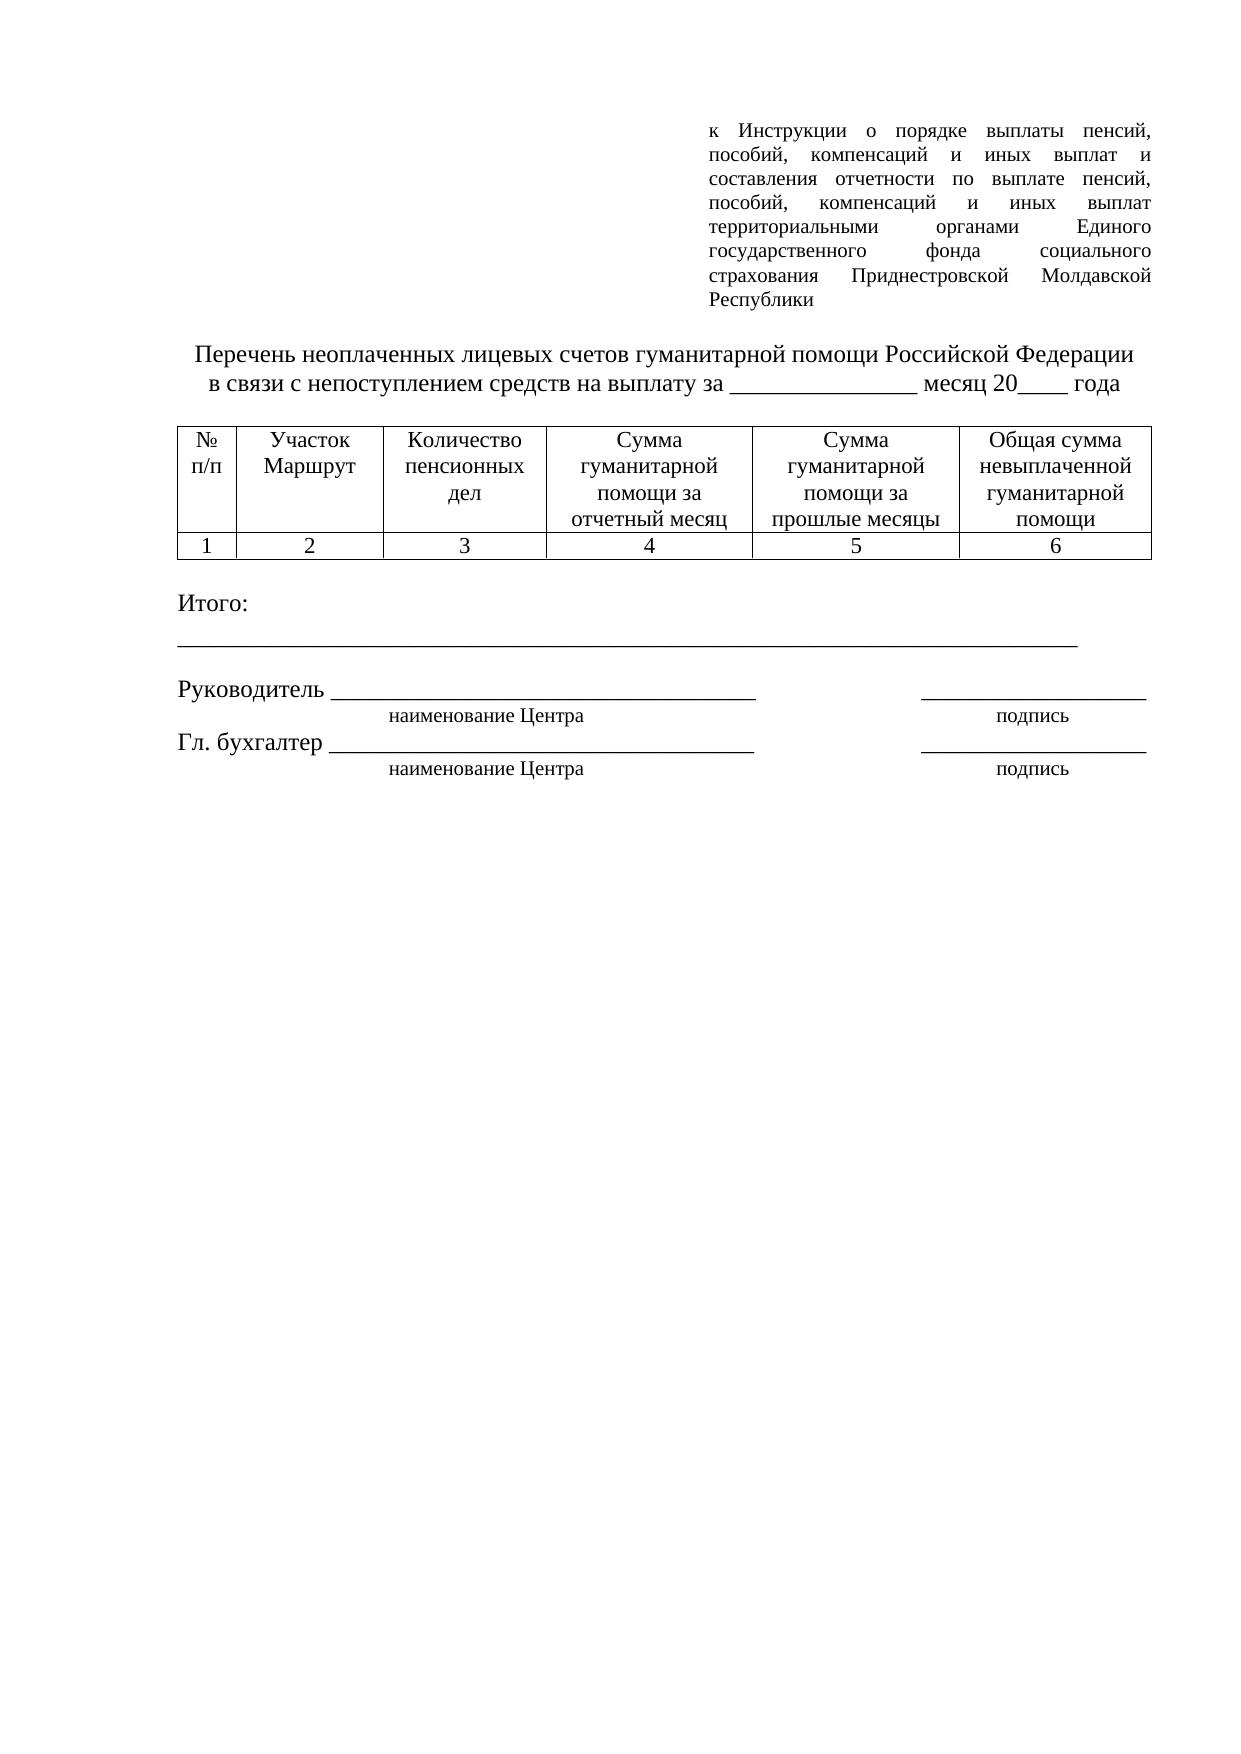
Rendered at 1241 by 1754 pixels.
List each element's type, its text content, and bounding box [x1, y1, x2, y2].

table_header № п/п [178, 427, 236, 532]
table_cell 1 [178, 533, 236, 558]
text в связи с непоступлением средств на выплату за _______________ месяц 20____ года [177, 368, 1152, 397]
table_header Сумма гуманитарной помощи за прошлые месяцы [753, 427, 959, 532]
text Гл. бухгалтер __________________________________ __________________ [177, 727, 1152, 756]
table_cell 2 [237, 533, 383, 558]
text наименование Центра подпись [177, 756, 1152, 780]
table_header Сумма гуманитарной помощи за отчетный месяц [547, 427, 752, 532]
text Перечень неоплаченных лицевых счетов гуманитарной помощи Российской Федерации [177, 339, 1152, 368]
text Руководитель __________________________________ __________________ [177, 674, 1152, 703]
table_header Количество пенсионных дел [384, 427, 546, 532]
text наименование Центра подпись [177, 703, 1152, 727]
table_cell 6 [960, 533, 1151, 558]
table_header Участок Маршрут [237, 427, 383, 532]
table_cell 3 [384, 533, 546, 558]
text к Инструкции о порядке выплаты пенсий, пособий, компенсаций и иных выплат и составления отчетности по выплате пенсий, пособий, компенсаций и иных выплат территориальными органами Единого государственного фонда социального страхования Приднестровской Молдавской Республики [709, 118, 1152, 311]
table_header Общая сумма невыплаченной гуманитарной помощи [960, 427, 1151, 532]
table_cell 4 [547, 533, 752, 558]
text Итого: ________________________________________________________________________ [177, 588, 1152, 649]
table_cell 5 [753, 533, 959, 558]
